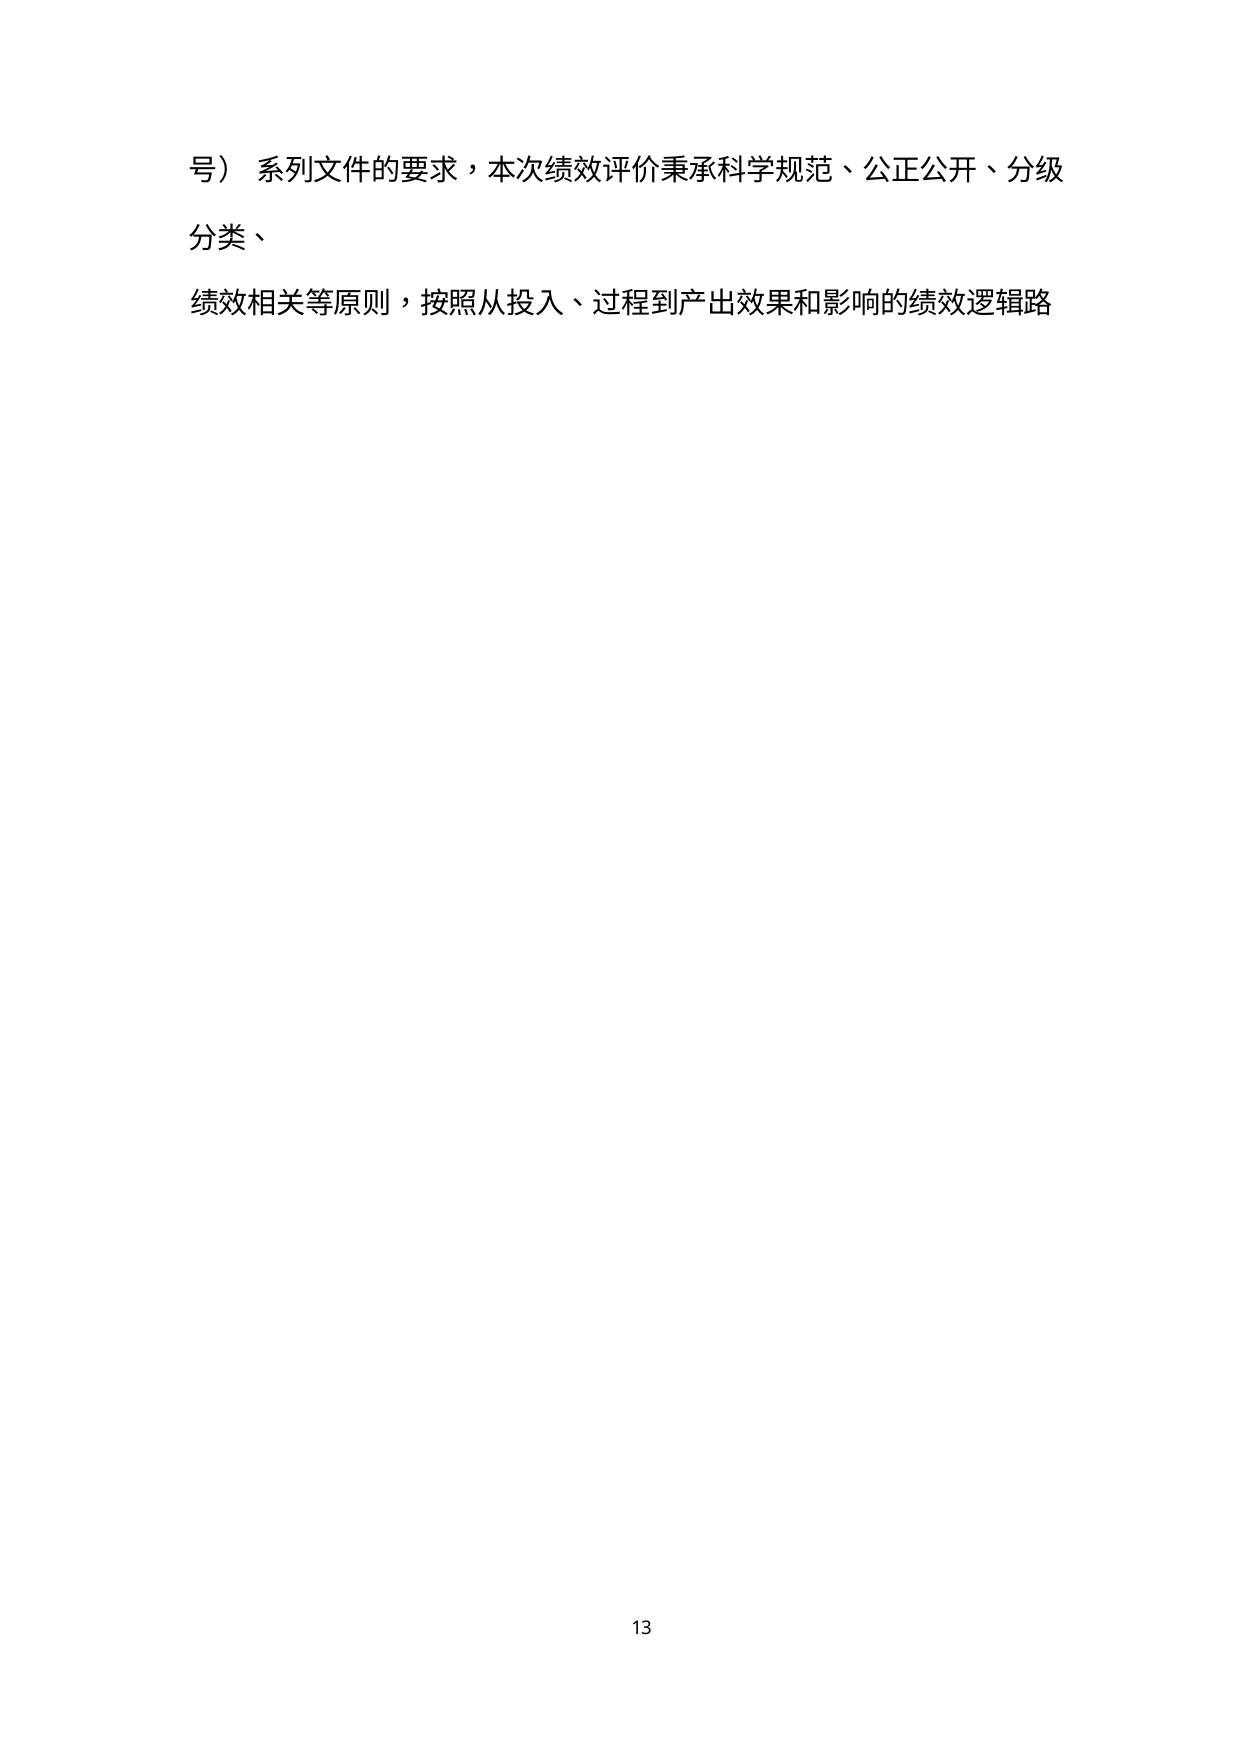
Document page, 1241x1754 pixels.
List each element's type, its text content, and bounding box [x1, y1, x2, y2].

text 绩效相关等原则，按照从投入、过程到产出效果和影响的绩效逻辑路 [190, 285, 1065, 321]
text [189, 149, 1065, 257]
